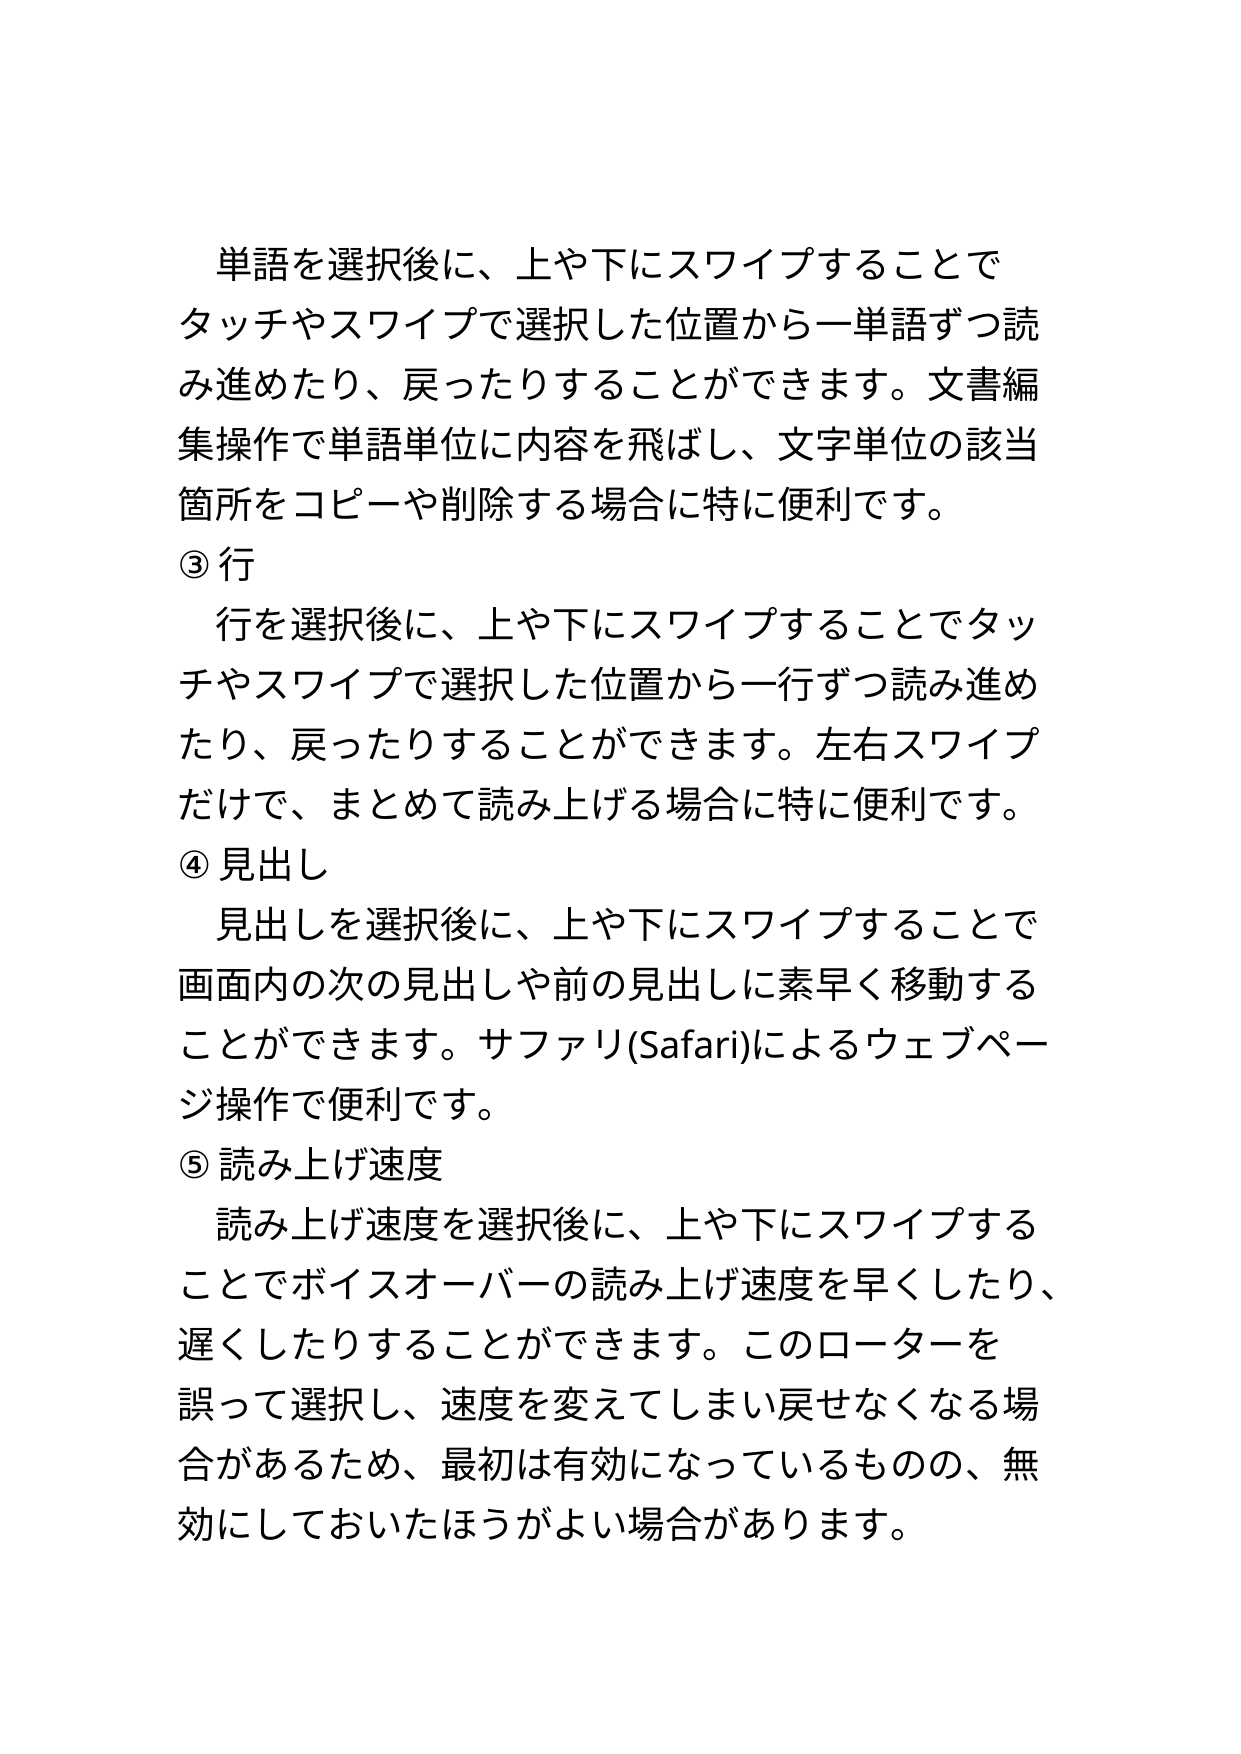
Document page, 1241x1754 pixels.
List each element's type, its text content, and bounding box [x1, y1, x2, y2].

text 見出しを選択後に、上や下にスワイプすることで画面内の次の見出しや前の見出しに素早く移動することができます。サファリ(Safari)によるウェブページ操作で便利です。 [177, 892, 1063, 1132]
text 単語を選択後に、上や下にスワイプすることでタッチやスワイプで選択した位置から一単語ずつ読み進めたり、戻ったりすることができます。文書編集操作で単語単位に内容を飛ばし、文字単位の該当箇所をコピーや削除する場合に特に便利です。 [177, 232, 1063, 532]
text ⑤読み上げ速度​ [177, 1132, 1063, 1192]
text 行を選択後に、上や下にスワイプすることでタッチやスワイプで選択した位置から一行ずつ読み進めたり、戻ったりすることができます。左右スワイプだけで、まとめて読み上げる場合に特に便利です。 [177, 592, 1063, 832]
text ④見出し [177, 832, 1063, 892]
text 読み上げ速度を選択後に、上や下にスワイプすることでボイスオーバーの読み上げ速度を早くしたり、遅くしたりすることができます。このローターを誤って選択し、速度を変えてしまい戻せなくなる場合があるため、最初は有効になっているものの、無効にしておいたほうがよい場合があります。​ [177, 1192, 1063, 1552]
text ③行 [177, 532, 1063, 592]
